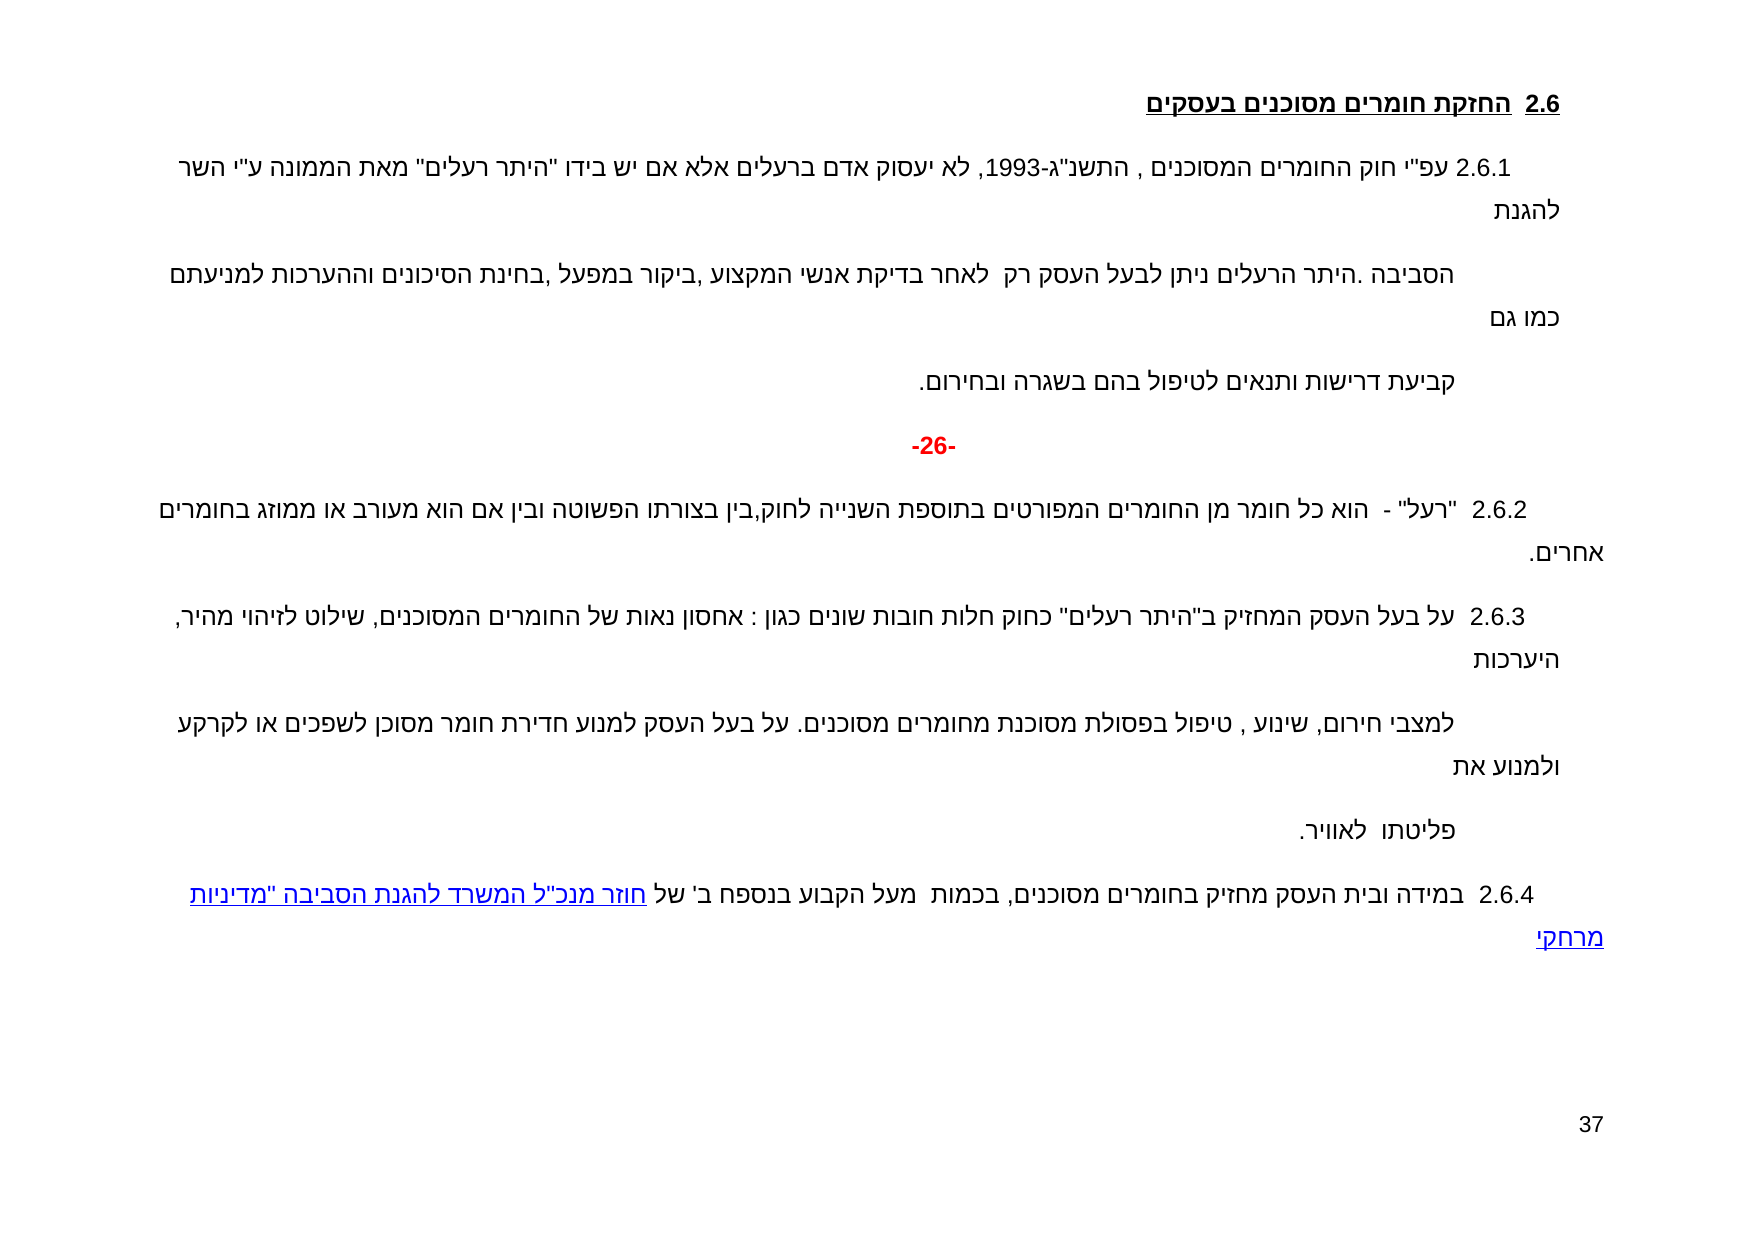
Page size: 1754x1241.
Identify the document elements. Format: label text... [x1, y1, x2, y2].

text הסביבה .היתר הרעלים ניתן לבעל העסק רק לאחר בדיקת אנשי המקצוע ,ביקור במפעל ,בחינת הסיכונים וההערכות למניעתם כמו גם [150, 260, 1560, 332]
text 2.6.3 על בעל העסק המחזיק ב"היתר רעלים" כחוק חלות חובות שונים כגון : אחסון נאות של החומרים המסוכנים, שילוט לזיהוי מהיר, היערכות [150, 602, 1560, 674]
text 2.6.2 "רעל" - הוא כל חומר מן החומרים המפורטים בתוספת השנייה לחוק,בין בצורתו הפשוטה ובין אם הוא מעורב או ממוזג בחומרים אחרים. [150, 495, 1604, 567]
text -26- [150, 431, 1560, 459]
text פליטתו לאוויר. [150, 816, 1560, 845]
text 2.6 החזקת חומרים מסוכנים בעסקים [150, 89, 1560, 117]
text למצבי חירום, שינוע , טיפול בפסולת מסוכנת מחומרים מסוכנים. על בעל העסק למנוע חדירת חומר מסוכן לשפכים או לקרקע ולמנוע את [150, 709, 1560, 781]
text 2.6.4 במידה ובית העסק מחזיק בחומרים מסוכנים, בכמות מעל הקבוע בנספח ב' של חוזר מנכ"ל המשרד להגנת הסביבה "מדיניות מרחקי [150, 880, 1604, 952]
text 2.6.1 עפ"י חוק החומרים המסוכנים , התשנ"ג-1993, לא יעסוק אדם ברעלים אלא אם יש בידו "היתר רעלים" מאת הממונה ע"י השר להגנת [150, 153, 1560, 224]
text קביעת דרישות ותנאים לטיפול בהם בשגרה ובחירום. [150, 367, 1560, 396]
